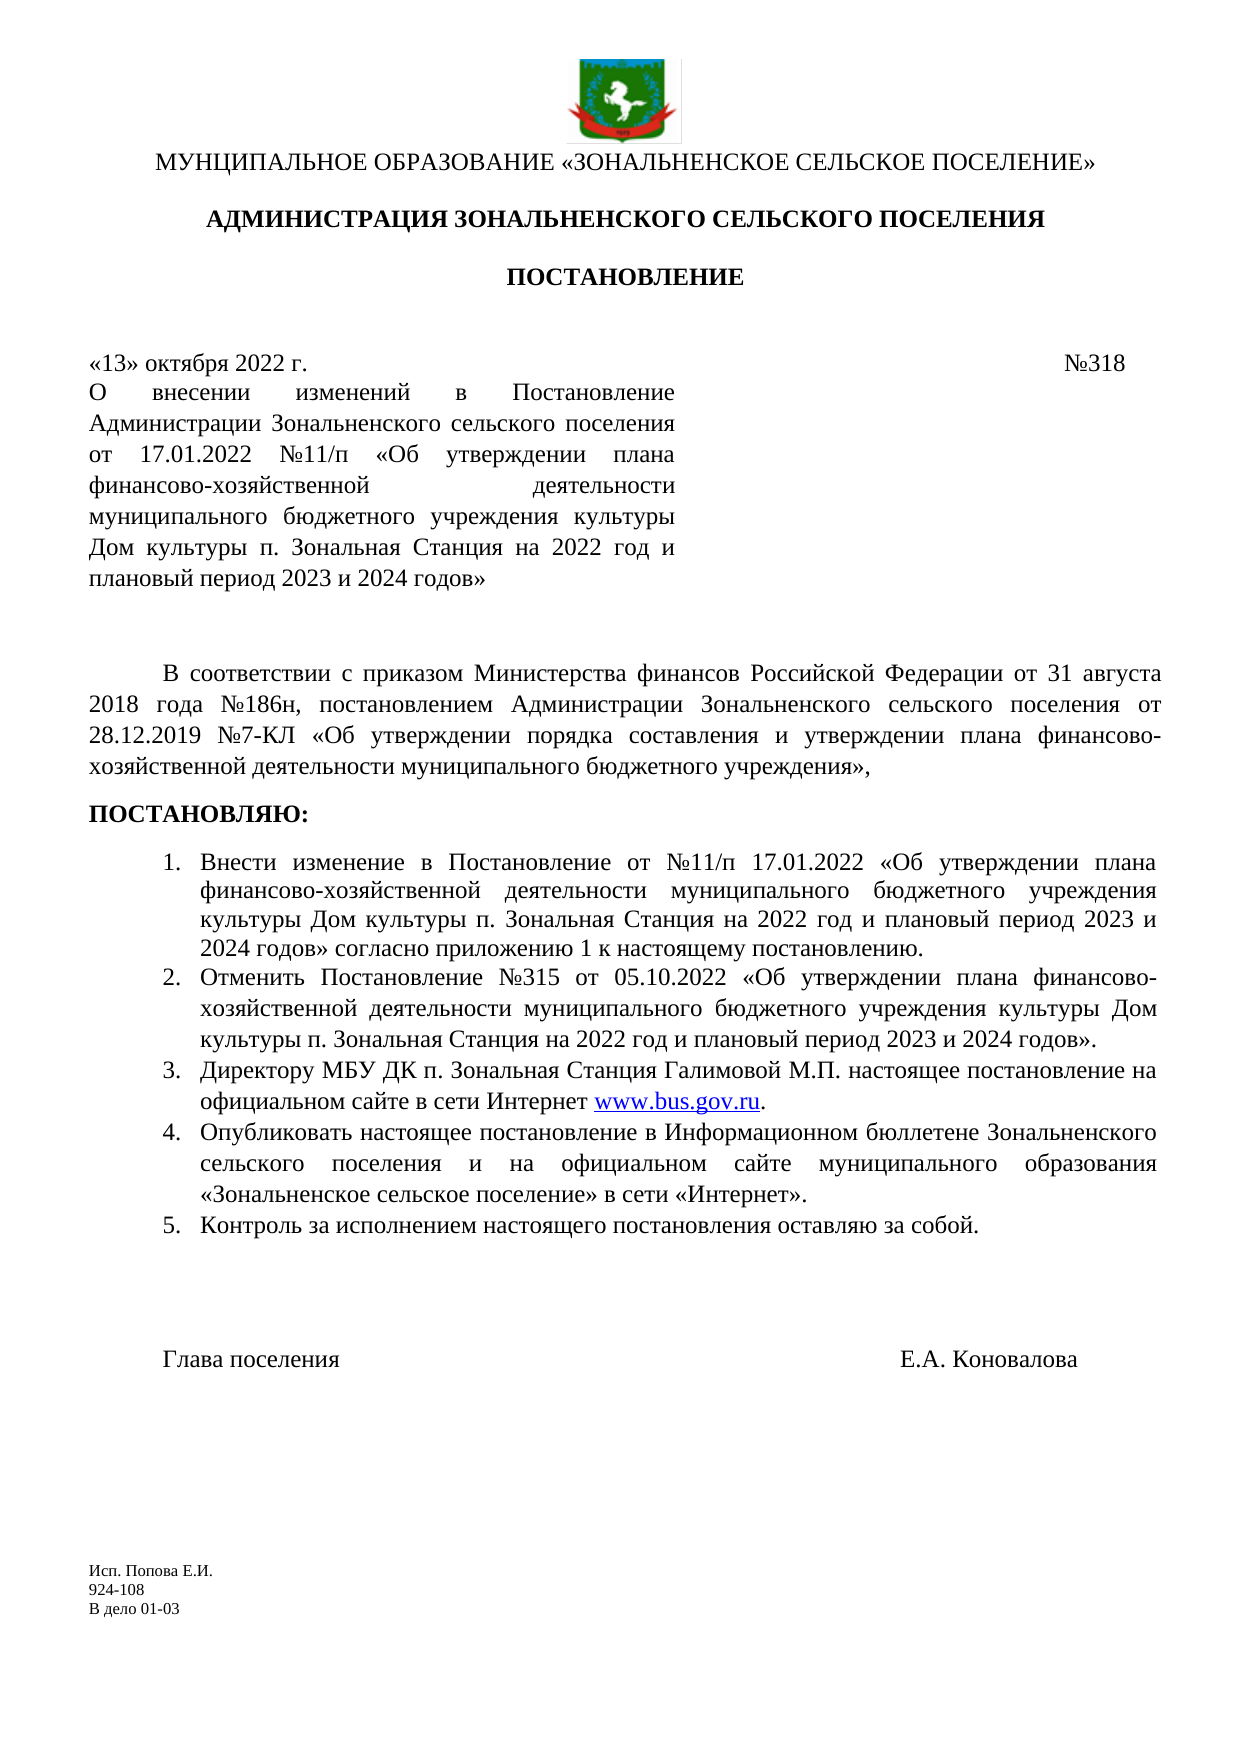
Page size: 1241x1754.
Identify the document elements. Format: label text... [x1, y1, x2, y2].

text 924-108 [89, 1579, 1160, 1599]
text Исп. Попова Е.И. [89, 1560, 1160, 1579]
text В соответствии с приказом Министерства финансов Российской Федерации от 31 августа 2018 года №186н, постановлением Администрации Зональненского сельского поселения от 28.12.2019 №7-КЛ «Об утверждении порядка составления и утверждении плана финансово-хозяйственной деятельности муниципального бюджетного учреждения», [89, 658, 1162, 780]
list Внести изменение в Постановление от №11/п 17.01.2022 «Об утверждении плана финансово-хозяйственной деятельности муниципального бюджетного учреждения культуры Дом культуры п. Зональная Станция на 2022 год и плановый период 2023 и 2024 годов» согласно приложению 1 к настоящему постановлению. [162, 847, 1158, 962]
text ПОСТАНОВЛЕНИЕ [89, 262, 1162, 290]
text МУНЦИПАЛЬНОЕ ОБРАЗОВАНИЕ «ЗОНАЛЬНЕНСКОЕ СЕЛЬСКОЕ ПОСЕЛЕНИЕ» [89, 147, 1162, 175]
list Контроль за исполнением настоящего постановления оставляю за собой. [162, 1210, 1158, 1239]
text «13» октября 2022 г. №318 [89, 348, 1162, 377]
text О внесении изменений в Постановление Администрации Зональненского сельского поселения от 17.01.2022 №11/п «Об утверждении плана финансово-хозяйственной деятельности муниципального бюджетного учреждения культуры Дом культуры п. Зональная Станция на 2022 год и плановый период 2023 и 2024 годов» [89, 377, 675, 592]
picture [566, 59, 685, 147]
text В дело 01-03 [89, 1599, 1160, 1618]
list Директору МБУ ДК п. Зональная Станция Галимовой М.П. настоящее постановление на официальном сайте в сети Интернет www.bus.gov.ru. [162, 1055, 1158, 1115]
list Опубликовать настоящее постановление в Информационном бюллетене Зональненского сельского поселения и на официальном сайте муниципального образования «Зональненское сельское поселение» в сети «Интернет». [162, 1117, 1158, 1208]
list Отменить Постановление №315 от 05.10.2022 «Об утверждении плана финансово-хозяйственной деятельности муниципального бюджетного учреждения культуры Дом культуры п. Зональная Станция на 2022 год и плановый период 2023 и 2024 годов». [162, 962, 1158, 1053]
text АДМИНИСТРАЦИЯ ЗОНАЛЬНЕНСКОГО СЕЛЬСКОГО ПОСЕЛЕНИЯ [89, 204, 1162, 233]
text ПОСТАНОВЛЯЮ: [89, 799, 1157, 828]
text Глава поселения Е.А. Коновалова [162, 1344, 1162, 1373]
